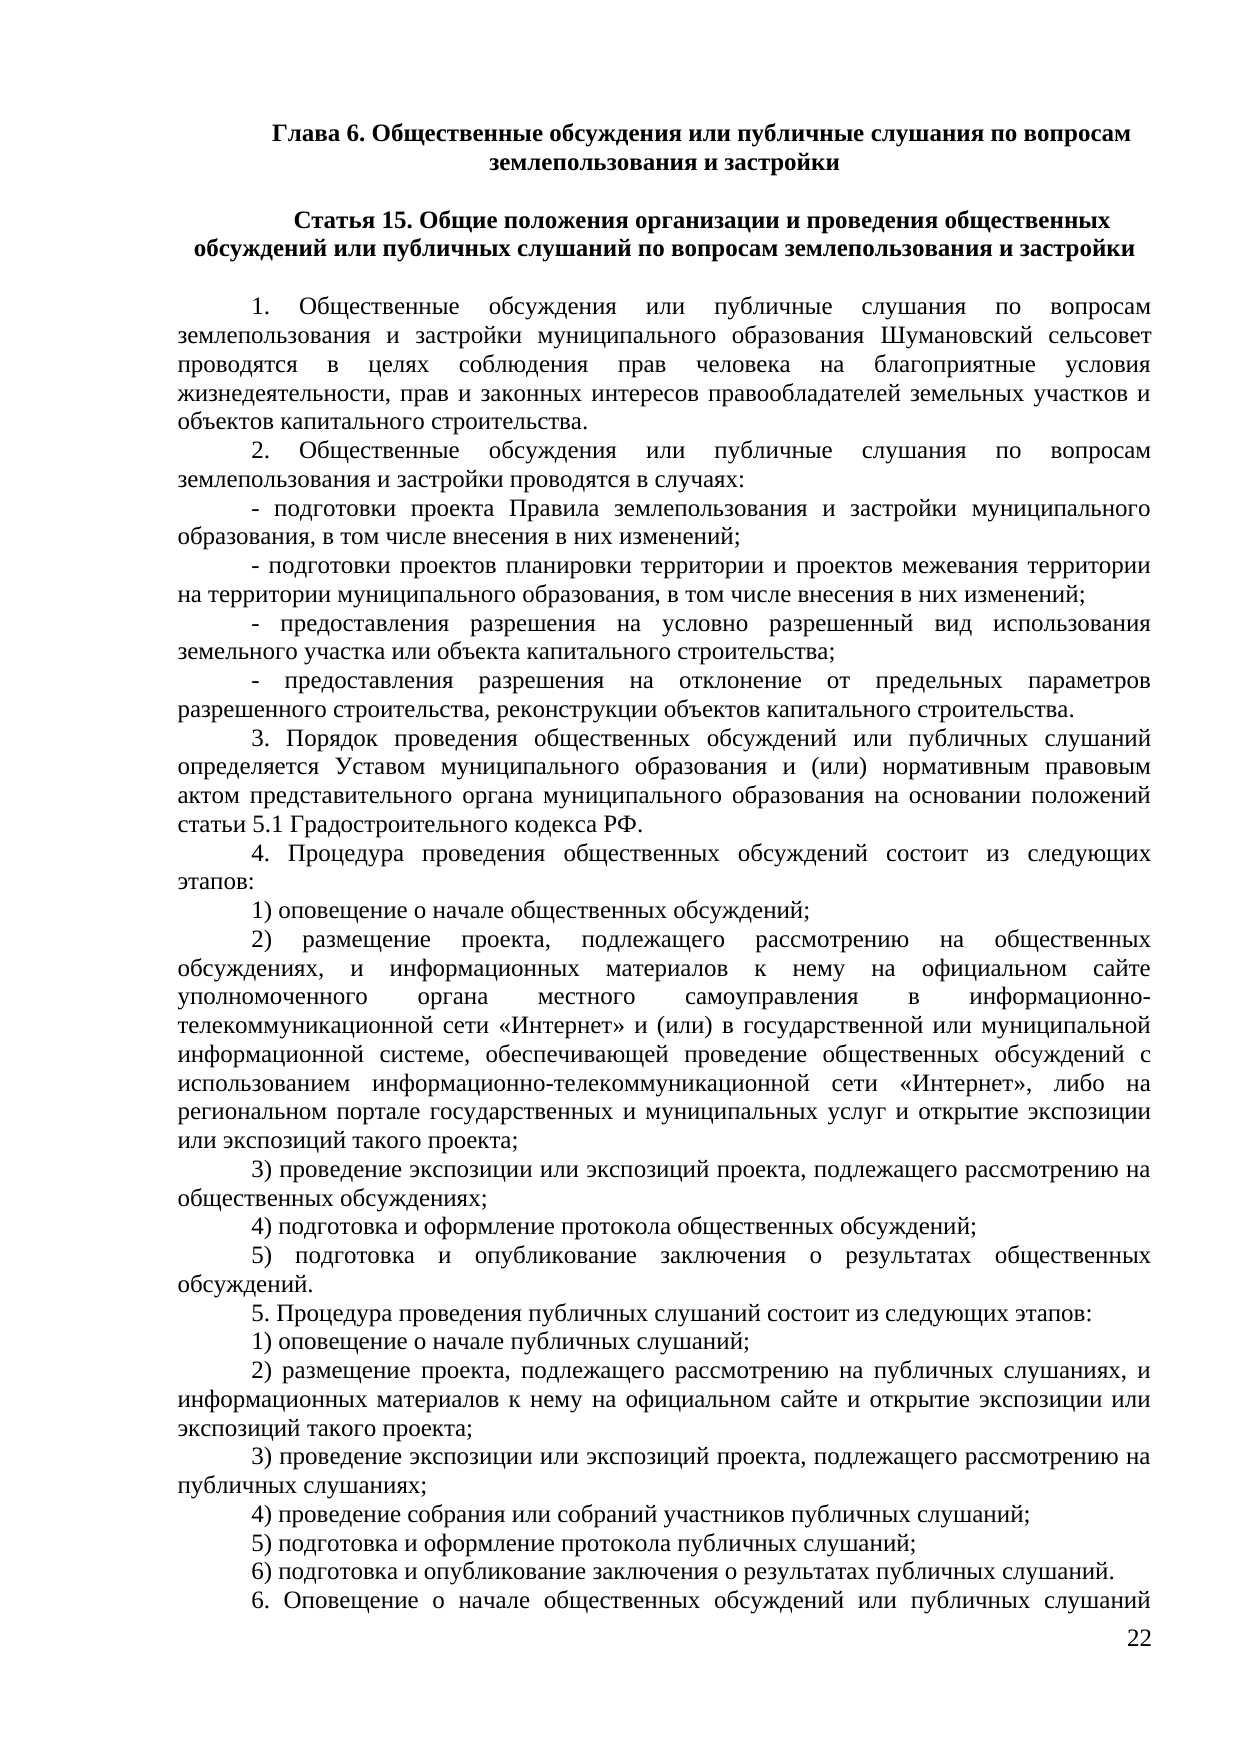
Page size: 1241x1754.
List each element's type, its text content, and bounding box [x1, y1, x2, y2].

text Статья 15. Общие положения организации и проведения общественных обсуждений или публичных слушаний по вопросам землепользования и застройки [177, 205, 1152, 262]
text 6) подготовка и опубликование заключения о результатах публичных слушаний. [177, 1556, 1152, 1585]
text 3) проведение экспозиции или экспозиций проекта, подлежащего рассмотрению на общественных обсуждениях; [177, 1154, 1152, 1211]
text Глава 6. Общественные обсуждения или публичные слушания по вопросам землепользования и застройки [177, 118, 1152, 176]
text 5) подготовка и оформление протокола публичных слушаний; [177, 1528, 1152, 1556]
text 2) размещение проекта, подлежащего рассмотрению на общественных обсуждениях, и информационных материалов к нему на официальном сайте уполномоченного органа местного самоуправления в информационно-телекоммуникационной сети «Интернет» и (или) в государственной или муниципальной информационной системе, обеспечивающей проведение общественных обсуждений с использованием информационно-телекоммуникационной сети «Интернет», либо на региональном портале государственных и муниципальных услуг и открытие экспозиции или экспозиций такого проекта; [177, 924, 1152, 1154]
text - предоставления разрешения на отклонение от предельных параметров разрешенного строительства, реконструкции объектов капитального строительства. [177, 665, 1152, 723]
text - подготовки проектов планировки территории и проектов межевания территории на территории муниципального образования, в том числе внесения в них изменений; [177, 550, 1152, 608]
text 1) оповещение о начале публичных слушаний; [177, 1326, 1152, 1355]
text 4) проведение собрания или собраний участников публичных слушаний; [177, 1499, 1152, 1528]
text 4. Процедура проведения общественных обсуждений состоит из следующих этапов: [177, 838, 1152, 895]
text 2) размещение проекта, подлежащего рассмотрению на публичных слушаниях, и информационных материалов к нему на официальном сайте и открытие экспозиции или экспозиций такого проекта; [177, 1355, 1152, 1441]
text - подготовки проекта Правила землепользования и застройки муниципального образования, в том числе внесения в них изменений; [177, 493, 1152, 550]
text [177, 1585, 1152, 1614]
text 2. Общественные обсуждения или публичные слушания по вопросам землепользования и застройки проводятся в случаях: [177, 435, 1152, 493]
text - предоставления разрешения на условно разрешенный вид использования земельного участка или объекта капитального строительства; [177, 608, 1152, 665]
text 5) подготовка и опубликование заключения о результатах общественных обсуждений. [177, 1240, 1152, 1298]
text 3) проведение экспозиции или экспозиций проекта, подлежащего рассмотрению на публичных слушаниях; [177, 1441, 1152, 1499]
text 5. Процедура проведения публичных слушаний состоит из следующих этапов: [177, 1298, 1152, 1326]
text 1. Общественные обсуждения или публичные слушания по вопросам землепользования и застройки муниципального образования Шумановский сельсовет проводятся в целях соблюдения прав человека на благоприятные условия жизнедеятельности, прав и законных интересов правообладателей земельных участков и объектов капитального строительства. [177, 291, 1152, 435]
text 3. Порядок проведения общественных обсуждений или публичных слушаний определяется Уставом муниципального образования и (или) нормативным правовым актом представительного органа муниципального образования на основании положений статьи 5.1 Градостроительного кодекса РФ. [177, 723, 1152, 838]
text 4) подготовка и оформление протокола общественных обсуждений; [177, 1211, 1152, 1240]
text 1) оповещение о начале общественных обсуждений; [177, 895, 1152, 924]
